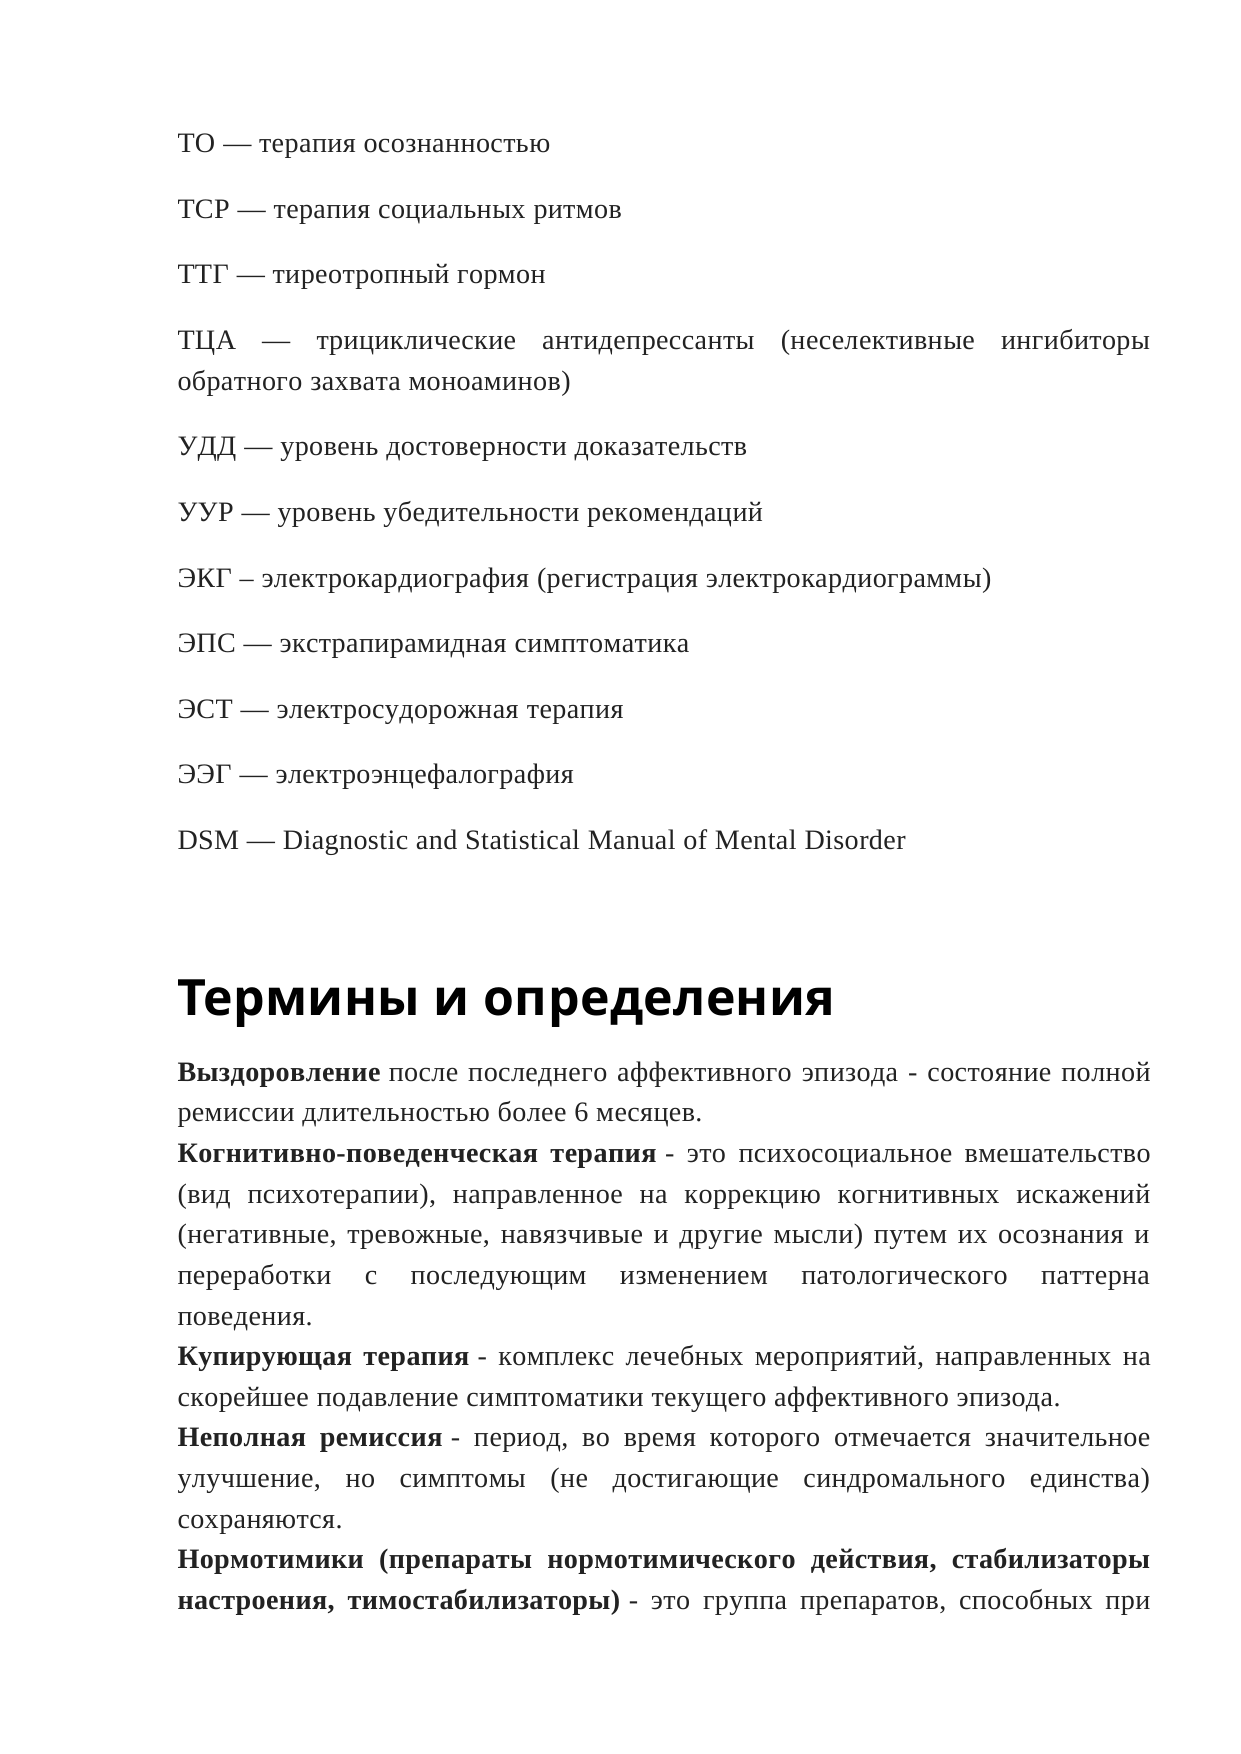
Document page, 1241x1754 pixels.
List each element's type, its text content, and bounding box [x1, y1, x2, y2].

text DSM — Diagnostic and Statistical Manual of Mental Disorder [177, 815, 1152, 856]
text ЭЭГ — электроэнцефалография [177, 749, 1152, 790]
text Выздоровление после последнего аффективного эпизода - состояние полной ремиссии длительностью более 6 месяцев. [177, 1047, 1152, 1128]
text Купирующая терапия - комплекс лечебных мероприятий, направленных на скорейшее подавление симптоматики текущего аффективного эпизода. [177, 1331, 1152, 1412]
text ТО — терапия осознанностью [177, 118, 1152, 159]
text Термины и определения [177, 962, 1152, 1030]
text УУР — уровень убедительности рекомендаций [177, 487, 1152, 527]
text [177, 1534, 1152, 1615]
text Неполная ремиссия - период, во время которого отмечается значительное улучшение, но симптомы (не достигающие синдромального единства) сохраняются. [177, 1412, 1152, 1534]
text ЭСТ — электросудорожная терапия [177, 684, 1152, 724]
text ТТГ — тиреотропный гормон [177, 249, 1152, 290]
text ТЦА — трициклические антидепрессанты (неселективные ингибиторы обратного захвата моноаминов) [177, 315, 1152, 396]
text ТСР — терапия социальных ритмов [177, 184, 1152, 224]
text ЭПС — экстрапирамидная симптоматика [177, 618, 1152, 659]
text Когнитивно-поведенческая терапия - это психосоциальное вмешательство (вид психотерапии), направленное на коррекцию когнитивных искажений (негативные, тревожные, навязчивые и другие мысли) путем их осознания и переработки с последующим изменением патологического паттерна поведения. [177, 1128, 1152, 1331]
text ЭКГ – электрокардиография (регистрация электрокардиограммы) [177, 552, 1152, 593]
text УДД — уровень достоверности доказательств [177, 421, 1152, 462]
